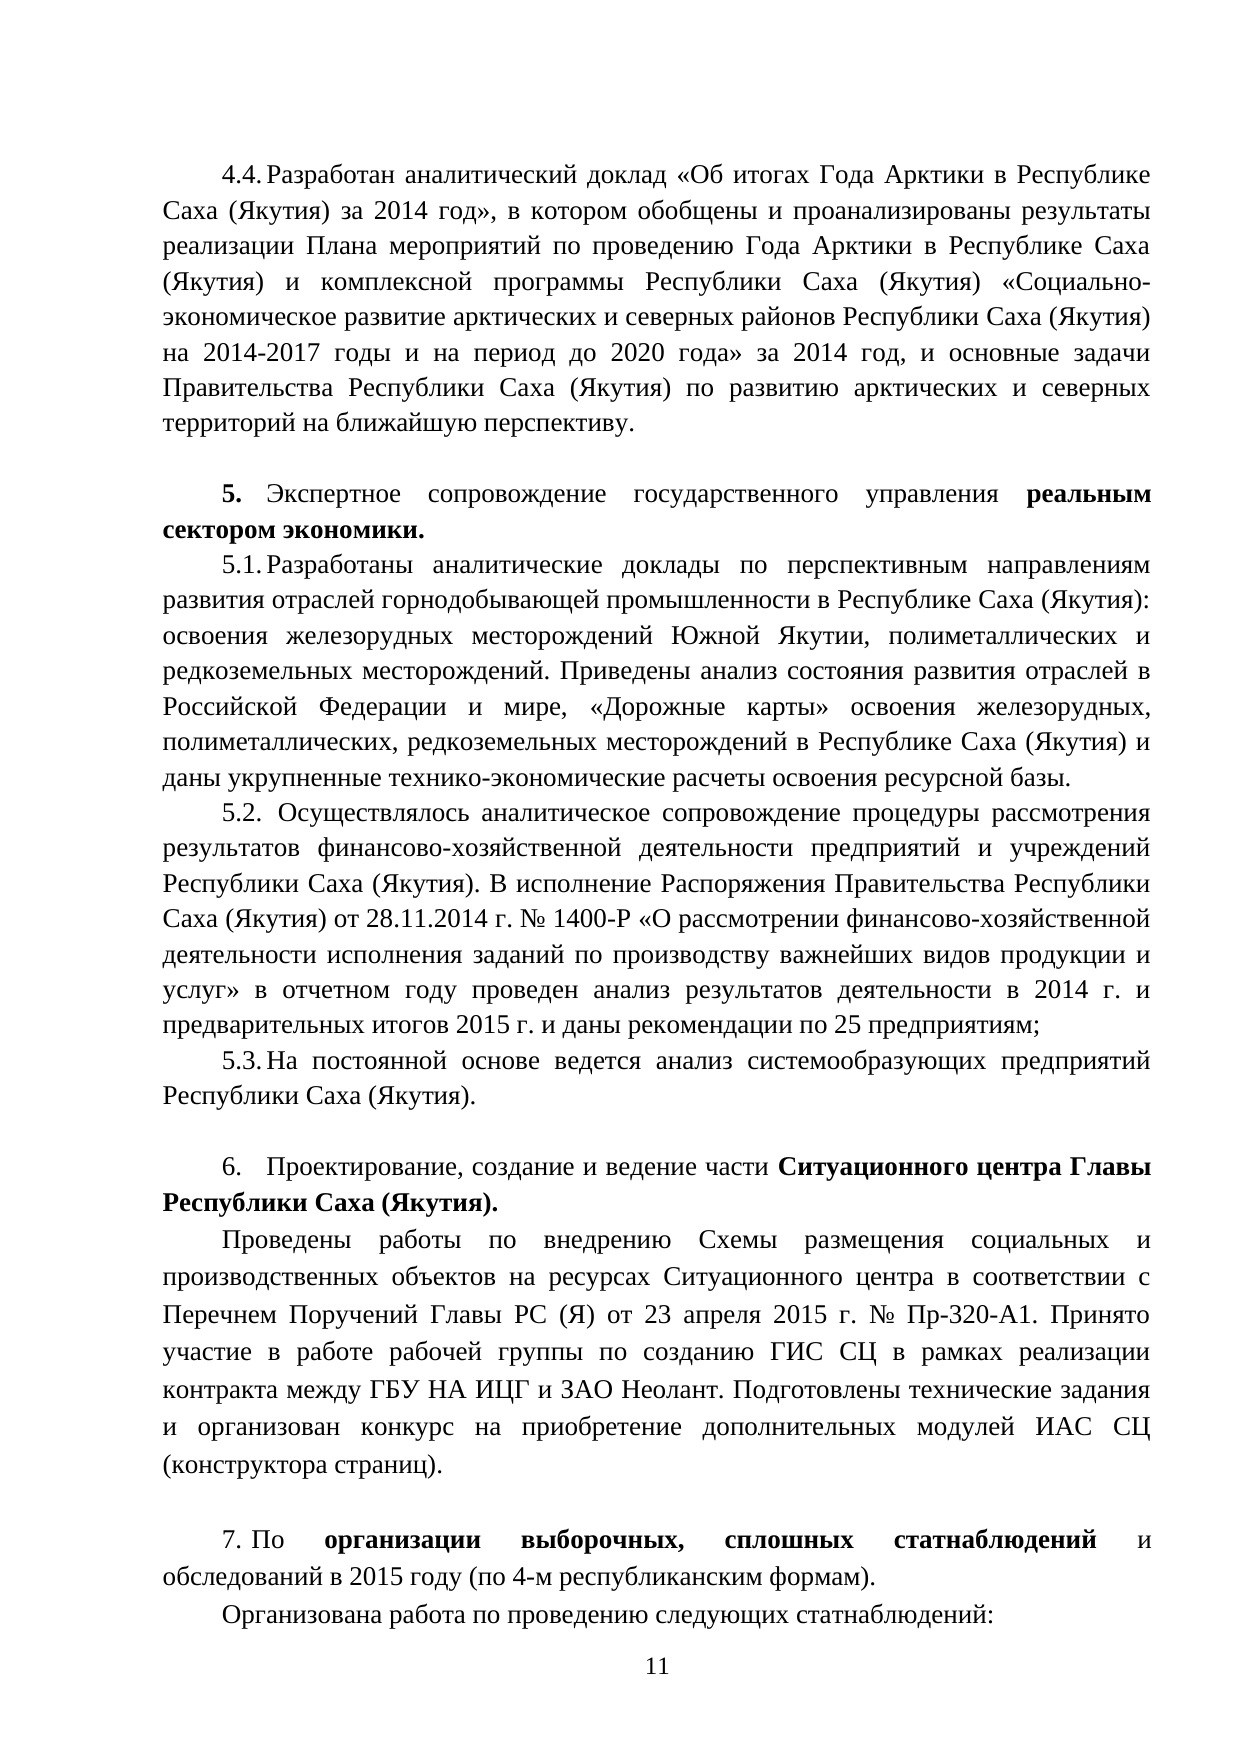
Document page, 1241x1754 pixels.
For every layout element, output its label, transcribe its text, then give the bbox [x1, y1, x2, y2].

list По организации выборочных, сплошных статнаблюдений и обследований в 2015 году (по 4-м республиканским формам). [162, 1518, 1152, 1593]
list Разработан аналитический доклад «Об итогах Года Арктики в Республике Саха (Якутия) за 2014 год», в котором обобщены и проанализированы результаты реализации Плана мероприятий по проведению Года Арктики в Республике Саха (Якутия) и комплексной программы Республики Саха (Якутия) «Социально-экономическое развитие арктических и северных районов Республики Саха (Якутия) на 2014-2017 годы и на период до 2020 года» за 2014 год, и основные задачи Правительства Республики Саха (Якутия) по развитию арктических и северных территорий на ближайшую перспективу. [162, 156, 1152, 439]
list Разработаны аналитические доклады по перспективным направлениям развития отраслей горнодобывающей промышленности в Республике Саха (Якутия): освоения железорудных месторождений Южной Якутии, полиметаллических и редкоземельных месторождений. Приведены анализ состояния развития отраслей в Российской Федерации и мире, «Дорожные карты» освоения железорудных, полиметаллических, редкоземельных месторождений в Республике Саха (Якутия) и даны укрупненные технико-экономические расчеты освоения ресурсной базы. [162, 545, 1152, 793]
text Организована работа по проведению следующих статнаблюдений: [162, 1593, 1152, 1631]
list Экспертное сопровождение государственного управления реальным сектором экономики. [162, 474, 1152, 545]
list На постоянной основе ведется анализ системообразующих предприятий Республики Саха (Якутия). [162, 1041, 1152, 1112]
list Осуществлялось аналитическое сопровождение процедуры рассмотрения результатов финансово-хозяйственной деятельности предприятий и учреждений Республики Саха (Якутия). В исполнение Распоряжения Правительства Республики Саха (Якутия) от 28.11.2014 г. № 1400-Р «О рассмотрении финансово-хозяйственной деятельности исполнения заданий по производству важнейших видов продукции и услуг» в отчетном году проведен анализ результатов деятельности в 2014 г. и предварительных итогов 2015 г. и даны рекомендации по 25 предприятиям; [162, 793, 1152, 1041]
list Проектирование, создание и ведение части Ситуационного центра Главы Республики Саха (Якутия). [162, 1147, 1152, 1218]
list Проведены работы по внедрению Схемы размещения социальных и производственных объектов на ресурсах Ситуационного центра в соответствии с Перечнем Поручений Главы РС (Я) от 23 апреля 2015 г. № Пр-320-А1. Принято участие в работе рабочей группы по созданию ГИС СЦ в рамках реализации контракта между ГБУ НА ИЦГ и ЗАО Неолант. Подготовлены технические задания и организован конкурс на приобретение дополнительных модулей ИАС СЦ (конструктора страниц). [162, 1218, 1152, 1481]
